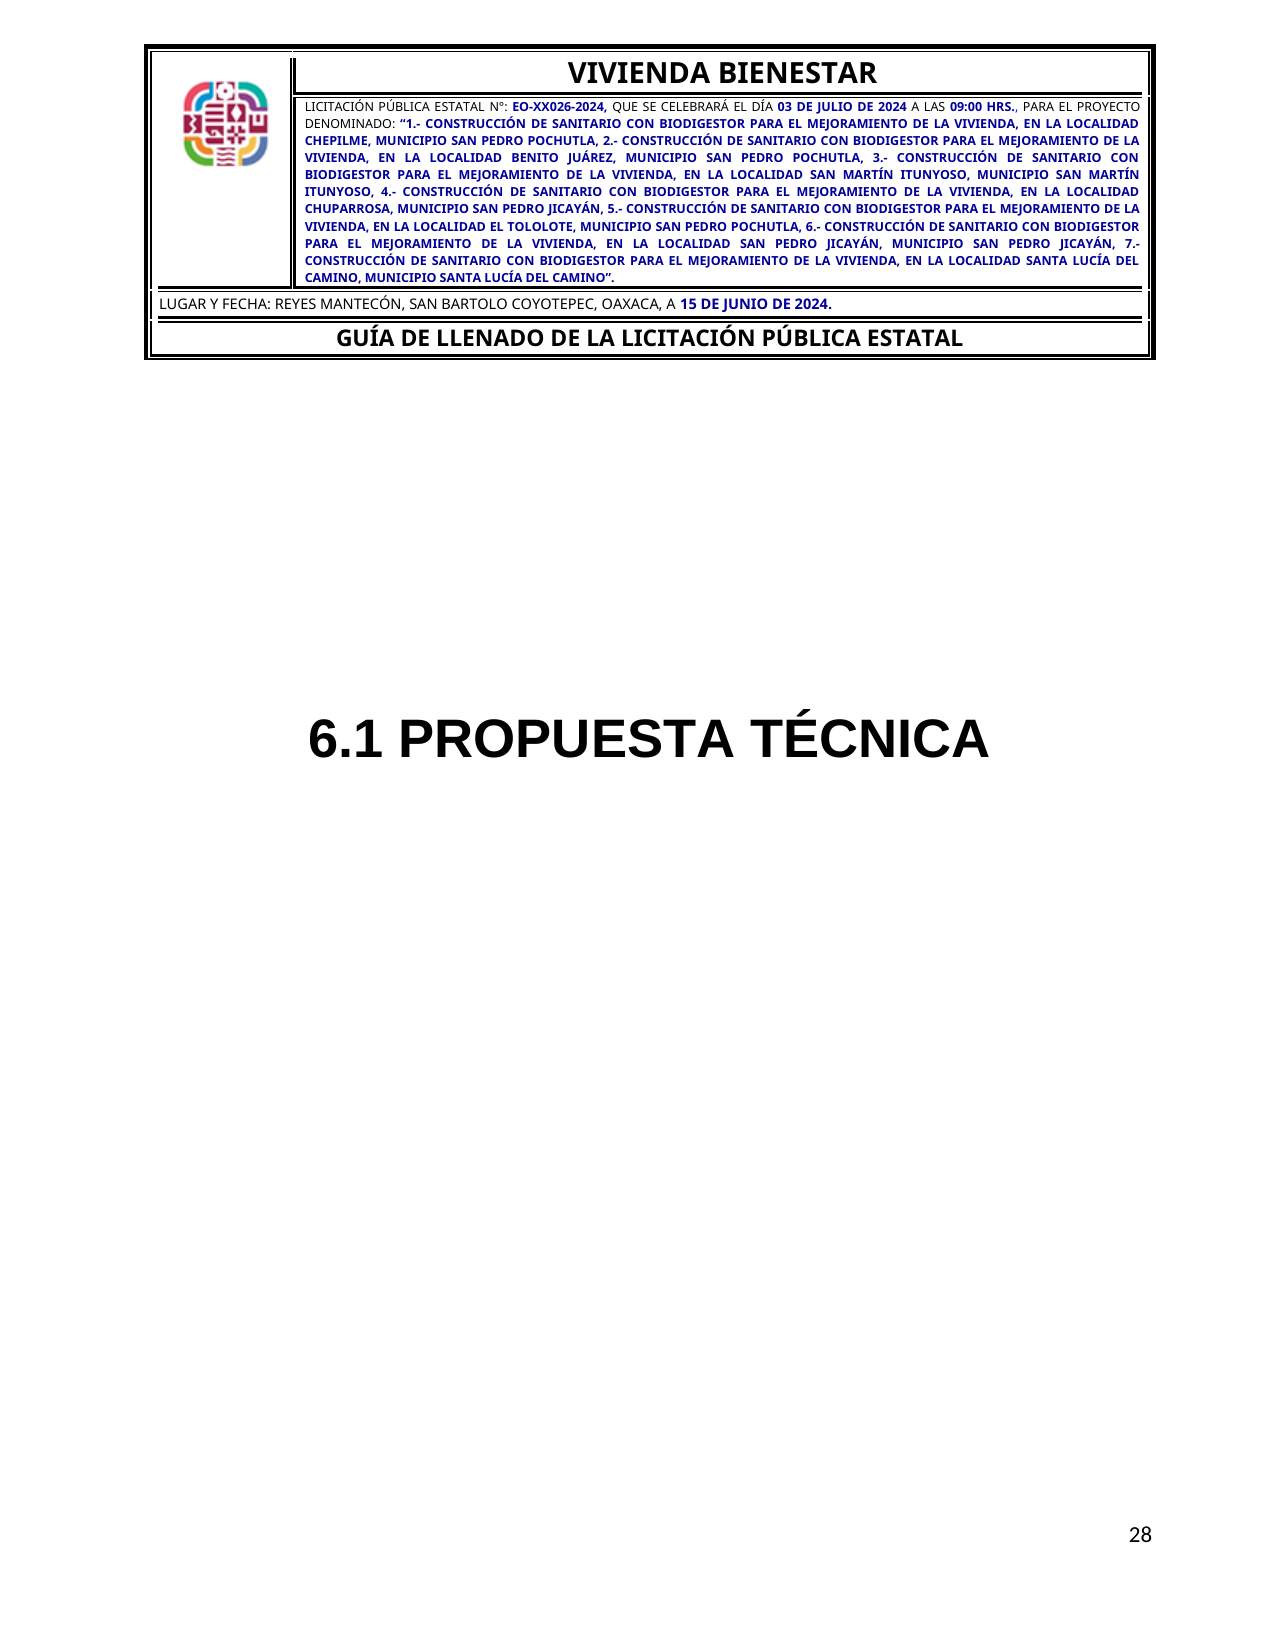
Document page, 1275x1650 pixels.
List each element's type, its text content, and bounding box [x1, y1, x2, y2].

text 6.1 PROPUESTA TÉCNICA [148, 706, 1152, 769]
picture [172, 73, 279, 172]
